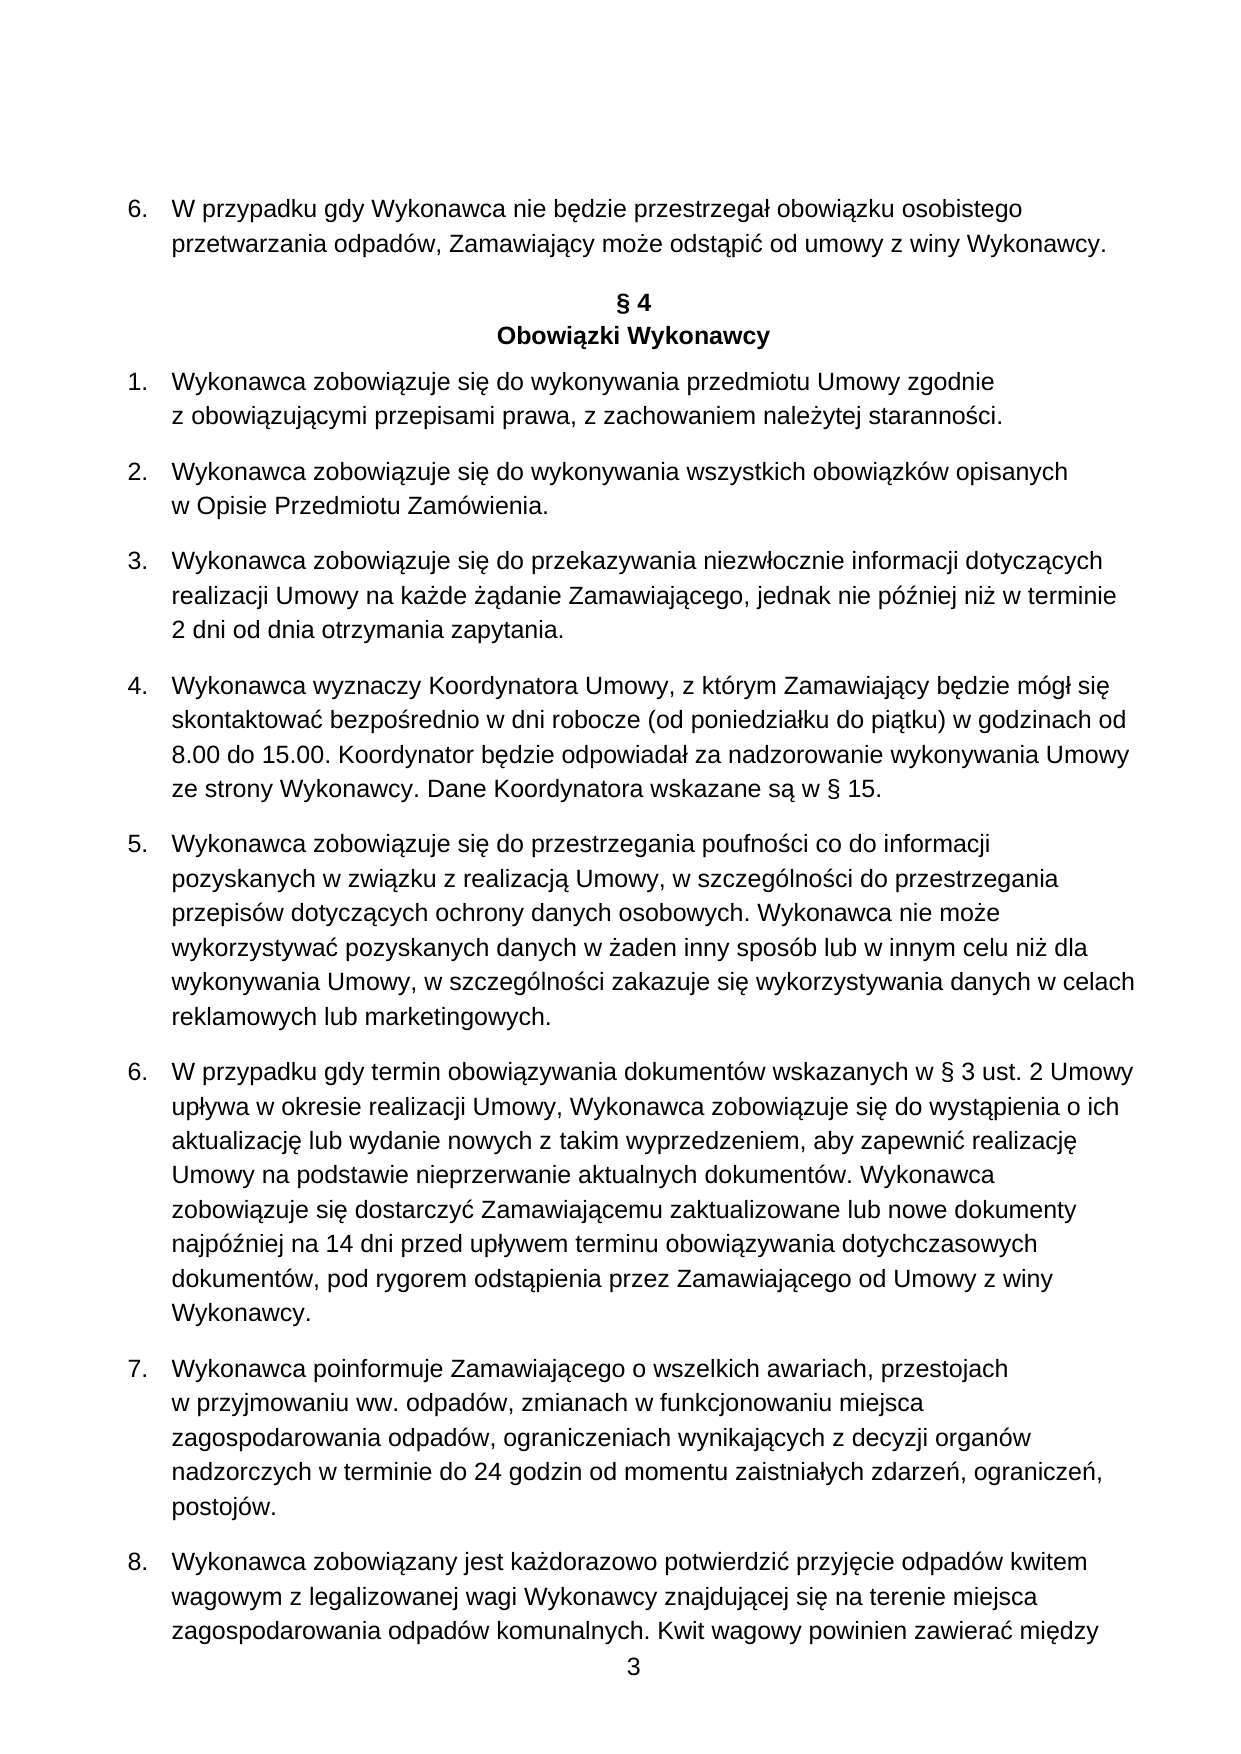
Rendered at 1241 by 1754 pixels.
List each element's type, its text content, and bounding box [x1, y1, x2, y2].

list Wykonawca zobowiązuje się do wykonywania przedmiotu Umowy zgodnie z obowiązującymi przepisami prawa, z zachowaniem należytej staranności. [127, 367, 1140, 430]
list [127, 1547, 1140, 1645]
list Wykonawca wyznaczy Koordynatora Umowy, z którym Zamawiający będzie mógł się skontaktować bezpośrednio w dni robocze (od poniedziałku do piątku) w godzinach od 8.00 do 15.00. Koordynator będzie odpowiadał za nadzorowanie wykonywania Umowy ze strony Wykonawcy. Dane Koordynatora wskazane są w § 15. [127, 671, 1140, 803]
list Wykonawca zobowiązuje się do przekazywania niezwłocznie informacji dotyczących realizacji Umowy na każde żądanie Zamawiającego, jednak nie później niż w terminie 2 dni od dnia otrzymania zapytania. [127, 546, 1140, 644]
list W przypadku gdy termin obowiązywania dokumentów wskazanych w § 3 ust. 2 Umowy upływa w okresie realizacji Umowy, Wykonawca zobowiązuje się do wystąpienia o ich aktualizację lub wydanie nowych z takim wyprzedzeniem, aby zapewnić realizację Umowy na podstawie nieprzerwanie aktualnych dokumentów. Wykonawca zobowiązuje się dostarczyć Zamawiającemu zaktualizowane lub nowe dokumenty najpóźniej na 14 dni przed upływem terminu obowiązywania dotychczasowych dokumentów, pod rygorem odstąpienia przez Zamawiającego od Umowy z winy Wykonawcy. [127, 1057, 1140, 1327]
list Wykonawca poinformuje Zamawiającego o wszelkich awariach, przestojach w przyjmowaniu ww. odpadów, zmianach w funkcjonowaniu miejsca zagospodarowania odpadów, ograniczeniach wynikających z decyzji organów nadzorczych w terminie do 24 godzin od momentu zaistniałych zdarzeń, ograniczeń, postojów. [127, 1354, 1140, 1520]
list Wykonawca zobowiązuje się do wykonywania wszystkich obowiązków opisanych w Opisie Przedmiotu Zamówienia. [127, 457, 1140, 520]
list W przypadku gdy Wykonawca nie będzie przestrzegał obowiązku osobistego przetwarzania odpadów, Zamawiający może odstąpić od umowy z winy Wykonawcy. [127, 194, 1140, 257]
list Wykonawca zobowiązuje się do przestrzegania poufności co do informacji pozyskanych w związku z realizacją Umowy, w szczególności do przestrzegania przepisów dotyczących ochrony danych osobowych. Wykonawca nie może wykorzystywać pozyskanych danych w żaden inny sposób lub w innym celu niż dla wykonywania Umowy, w szczególności zakazuje się wykorzystywania danych w celach reklamowych lub marketingowych. [127, 829, 1140, 1031]
subtitle § 4 Obowiązki Wykonawcy [127, 288, 1140, 350]
